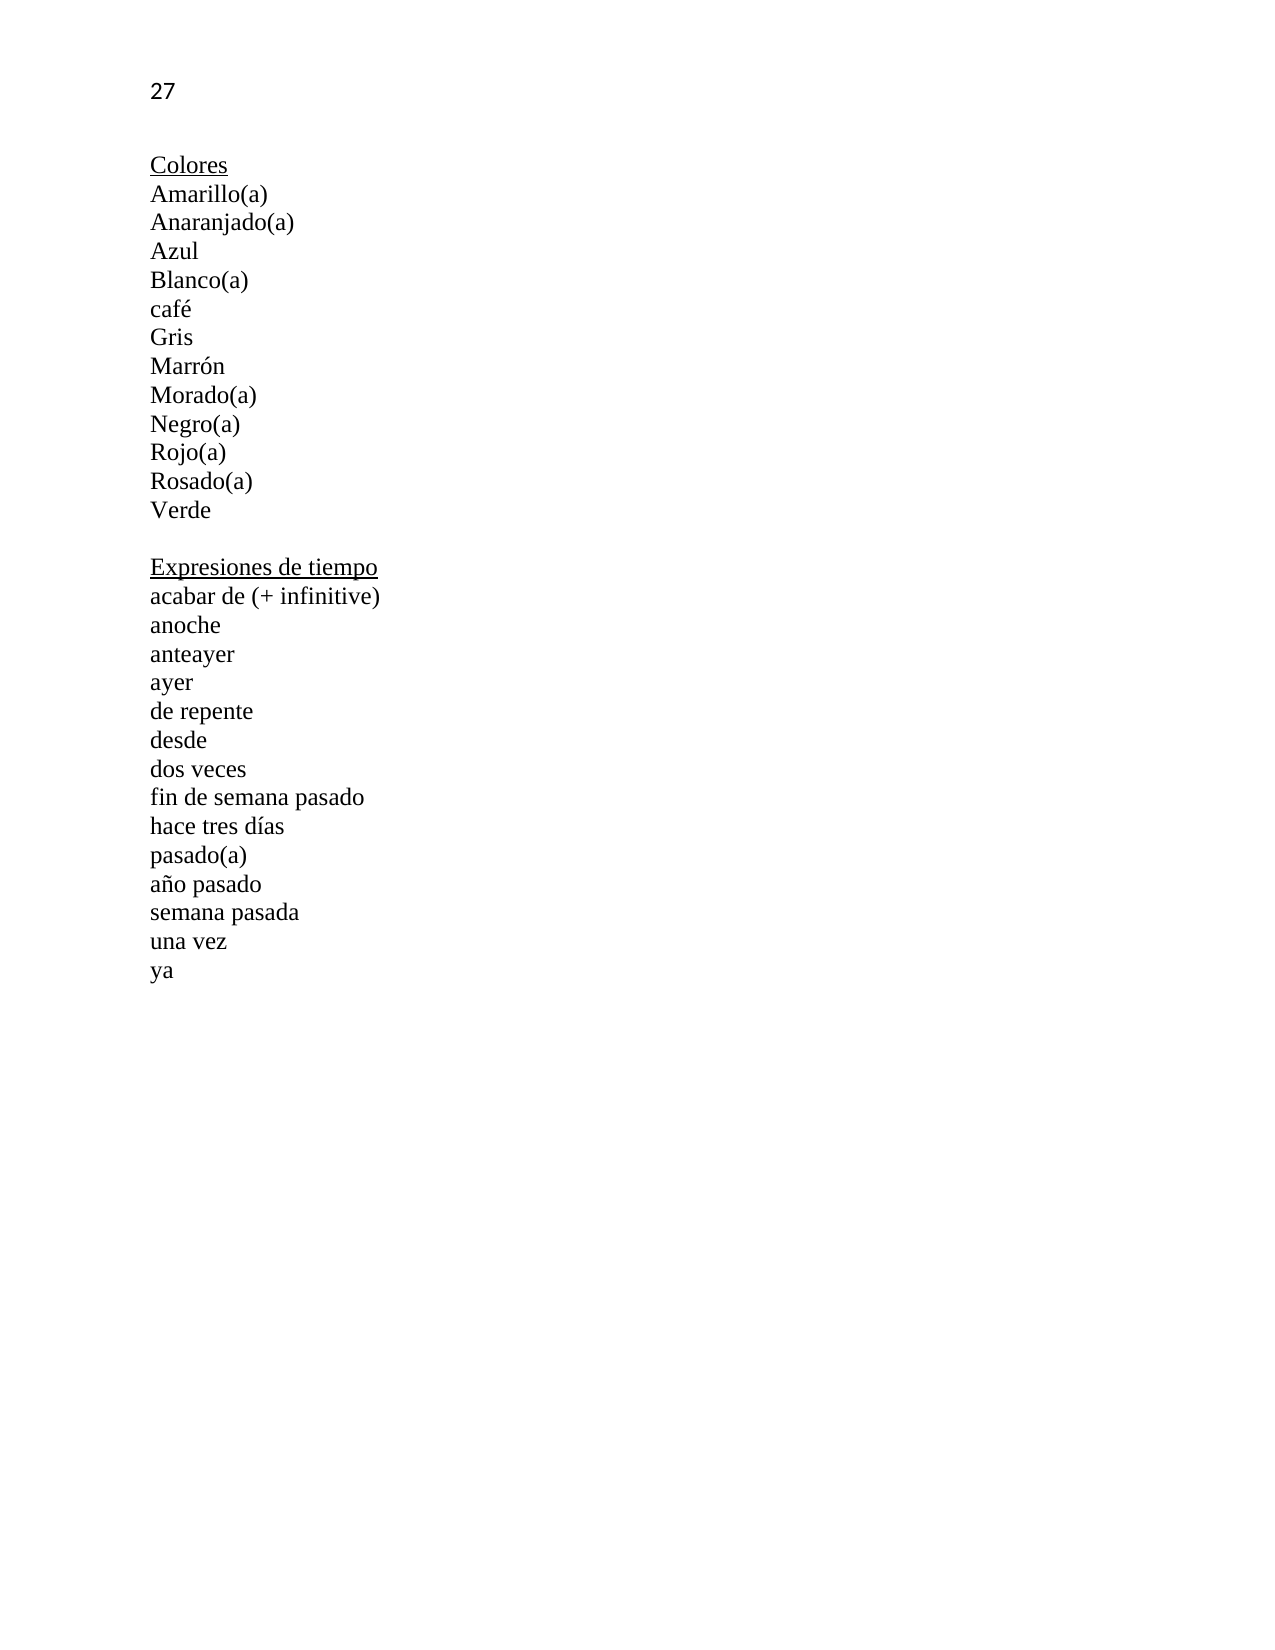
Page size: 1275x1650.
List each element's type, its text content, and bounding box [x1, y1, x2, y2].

text Negro(a) [150, 409, 1125, 437]
text Blanco(a) [150, 265, 1125, 294]
text de repente [150, 696, 1125, 725]
text desde [150, 725, 1125, 754]
text Anaranjado(a) [150, 207, 1125, 236]
text dos veces [150, 754, 1125, 782]
text hace tres días [150, 811, 1125, 840]
text semana pasada [150, 897, 1125, 926]
text café [150, 294, 1125, 322]
text Rojo(a) [150, 437, 1125, 466]
text pasado(a) [150, 840, 1125, 869]
text fin de semana pasado [150, 782, 1125, 811]
text Marrón [150, 351, 1125, 380]
text anteayer [150, 639, 1125, 667]
text anoche [150, 610, 1125, 639]
text ya [150, 955, 1125, 984]
text Verde [150, 495, 1125, 524]
text una vez [150, 926, 1125, 955]
text ayer [150, 667, 1125, 696]
text Gris [150, 322, 1125, 351]
text año pasado [150, 869, 1125, 897]
text Azul [150, 236, 1125, 265]
text acabar de (+ infinitive) [150, 581, 1125, 610]
text Rosado(a) [150, 466, 1125, 495]
text Amarillo(a) [150, 179, 1125, 207]
text Expresiones de tiempo [150, 552, 1125, 581]
text Morado(a) [150, 380, 1125, 409]
text Colores [150, 150, 1125, 179]
